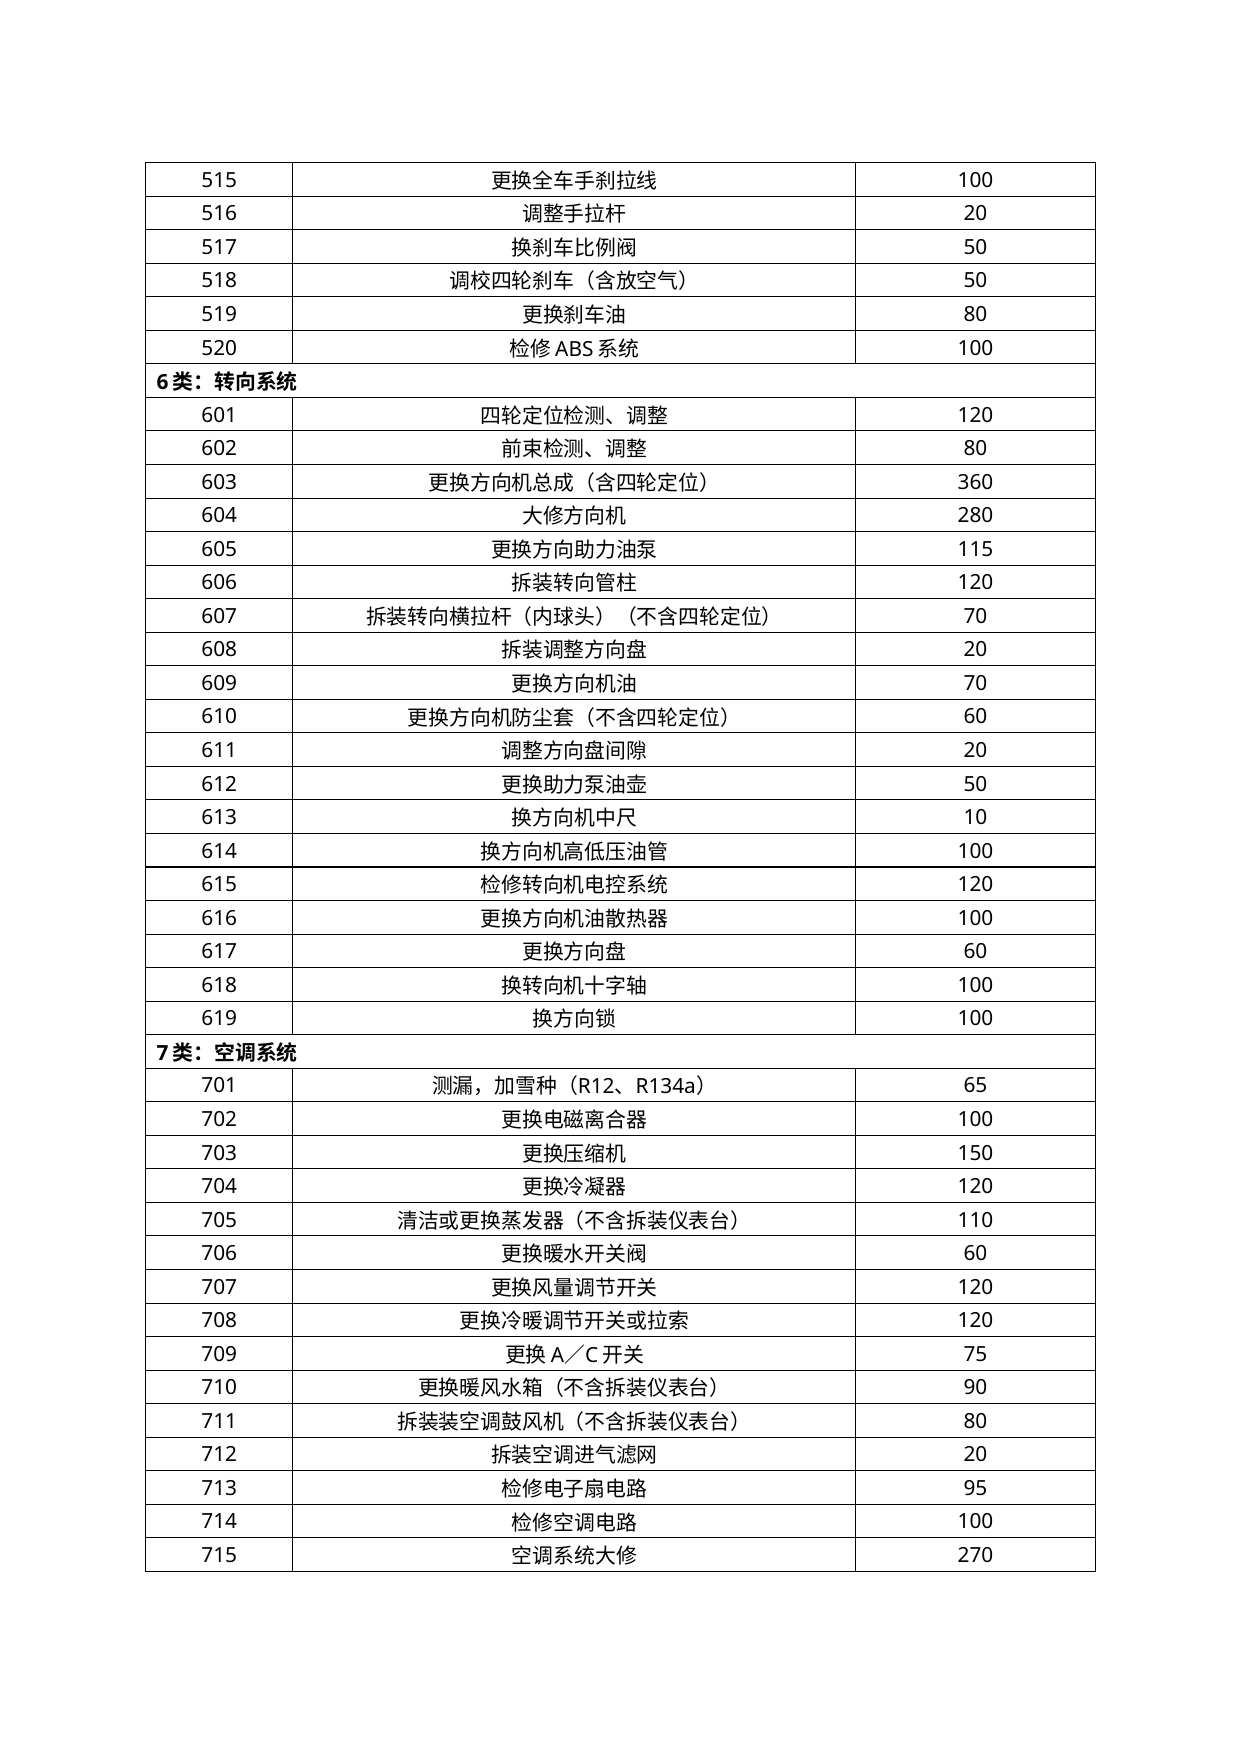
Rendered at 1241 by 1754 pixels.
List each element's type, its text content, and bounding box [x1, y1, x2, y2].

table_cell 更换助力泵油壶 [293, 767, 855, 799]
table_cell 拆装调整方向盘 [293, 633, 855, 665]
table_cell 20 [856, 633, 1095, 665]
table_cell 60 [856, 1236, 1095, 1269]
table_cell 704 [146, 1169, 292, 1202]
table_cell 120 [856, 566, 1095, 598]
table_cell 616 [146, 901, 292, 933]
table_cell 70 [856, 599, 1095, 632]
table_cell 更换方向机防尘套（不含四轮定位） [293, 700, 855, 732]
table_cell 100 [856, 1505, 1095, 1537]
table_cell 95 [856, 1471, 1095, 1504]
table_cell 610 [146, 700, 292, 732]
table_cell 611 [146, 733, 292, 766]
table_cell 605 [146, 532, 292, 564]
table_cell 609 [146, 666, 292, 699]
table_cell 65 [856, 1069, 1095, 1101]
table_cell 更换方向机总成（含四轮定位） [293, 465, 855, 497]
table_cell 更换冷暖调节开关或拉索 [293, 1304, 855, 1336]
table_cell 60 [856, 935, 1095, 967]
table_cell 50 [856, 767, 1095, 799]
table_cell 80 [856, 297, 1095, 330]
table_cell 602 [146, 431, 292, 464]
table_cell 更换风量调节开关 [293, 1270, 855, 1302]
table_cell 705 [146, 1203, 292, 1235]
table_cell 更换压缩机 [293, 1136, 855, 1168]
table_cell 更换刹车油 [293, 297, 855, 330]
table_cell 20 [856, 197, 1095, 229]
table_cell 大修方向机 [293, 499, 855, 531]
table_cell 20 [856, 733, 1095, 766]
table_cell 更换冷凝器 [293, 1169, 855, 1202]
table_cell 四轮定位检测、调整 [293, 398, 855, 430]
table_cell 拆装装空调鼓风机（不含拆装仪表台） [293, 1404, 855, 1437]
table_cell 612 [146, 767, 292, 799]
table_cell 715 [146, 1538, 292, 1571]
table_cell 换方向机中尺 [293, 800, 855, 833]
table_cell 更换方向助力油泵 [293, 532, 855, 564]
table_cell 614 [146, 834, 292, 866]
table_cell 空调系统大修 [293, 1538, 855, 1571]
table_cell 更换暖风水箱（不含拆装仪表台） [293, 1371, 855, 1403]
table_cell 708 [146, 1304, 292, 1336]
table_cell 6类：转向系统 [146, 364, 1095, 397]
table_cell 517 [146, 230, 292, 263]
table_cell 调整方向盘间隙 [293, 733, 855, 766]
table_cell 换方向机高低压油管 [293, 834, 855, 866]
table_cell 280 [856, 499, 1095, 531]
table_cell 115 [856, 532, 1095, 564]
table_cell 518 [146, 264, 292, 296]
table_cell 100 [856, 331, 1095, 363]
table_cell 617 [146, 935, 292, 967]
table_cell 120 [856, 868, 1095, 900]
table_cell 80 [856, 1404, 1095, 1437]
table_cell 测漏，加雪种（R12、R134a） [293, 1069, 855, 1101]
table_cell 714 [146, 1505, 292, 1537]
table_cell 更换方向机油 [293, 666, 855, 699]
table_cell 100 [856, 1002, 1095, 1034]
table_cell 607 [146, 599, 292, 632]
table_cell 707 [146, 1270, 292, 1302]
table_cell 50 [856, 264, 1095, 296]
table_cell 619 [146, 1002, 292, 1034]
table_cell 709 [146, 1337, 292, 1369]
table_cell 检修空调电路 [293, 1505, 855, 1537]
table_cell 604 [146, 499, 292, 531]
table_cell 603 [146, 465, 292, 497]
table_cell 70 [856, 666, 1095, 699]
table_cell 120 [856, 1270, 1095, 1302]
table_cell 10 [856, 800, 1095, 833]
table_cell 更换暖水开关阀 [293, 1236, 855, 1269]
table_cell 拆装转向管柱 [293, 566, 855, 598]
table_cell 100 [856, 834, 1095, 866]
table_cell 706 [146, 1236, 292, 1269]
table_cell 100 [856, 901, 1095, 933]
table_cell 100 [856, 968, 1095, 1001]
table_cell 710 [146, 1371, 292, 1403]
table_cell 100 [856, 1102, 1095, 1135]
table_cell 615 [146, 868, 292, 900]
table_cell 618 [146, 968, 292, 1001]
table_cell 调整手拉杆 [293, 197, 855, 229]
table_cell 75 [856, 1337, 1095, 1369]
table_cell 调校四轮刹车（含放空气） [293, 264, 855, 296]
table_cell 360 [856, 465, 1095, 497]
table_cell 更换方向盘 [293, 935, 855, 967]
table_cell 换方向锁 [293, 1002, 855, 1034]
table_cell 更换A／C开关 [293, 1337, 855, 1369]
table_cell 50 [856, 230, 1095, 263]
table_cell 702 [146, 1102, 292, 1135]
table_cell 515 [146, 163, 292, 196]
table_cell 检修ABS系统 [293, 331, 855, 363]
table_cell 检修转向机电控系统 [293, 868, 855, 900]
table_cell 80 [856, 431, 1095, 464]
table_cell 更换方向机油散热器 [293, 901, 855, 933]
table_cell 前束检测、调整 [293, 431, 855, 464]
table_cell 120 [856, 1169, 1095, 1202]
table_cell 更换电磁离合器 [293, 1102, 855, 1135]
table_cell 100 [856, 163, 1095, 196]
table_cell 712 [146, 1438, 292, 1470]
table_cell 60 [856, 700, 1095, 732]
table_cell 检修电子扇电路 [293, 1471, 855, 1504]
table_cell 701 [146, 1069, 292, 1101]
table_cell 601 [146, 398, 292, 430]
table_cell 613 [146, 800, 292, 833]
table_cell 516 [146, 197, 292, 229]
table_cell 520 [146, 331, 292, 363]
table_cell 拆装空调进气滤网 [293, 1438, 855, 1470]
table_cell 7类：空调系统 [146, 1035, 1095, 1068]
table_cell 换转向机十字轴 [293, 968, 855, 1001]
table_cell 606 [146, 566, 292, 598]
table_cell 713 [146, 1471, 292, 1504]
table_cell 608 [146, 633, 292, 665]
table_cell 519 [146, 297, 292, 330]
table_cell 换刹车比例阀 [293, 230, 855, 263]
table_cell 更换全车手刹拉线 [293, 163, 855, 196]
table_cell 110 [856, 1203, 1095, 1235]
table_cell 270 [856, 1538, 1095, 1571]
table_cell 120 [856, 1304, 1095, 1336]
table_cell 711 [146, 1404, 292, 1437]
table_cell 20 [856, 1438, 1095, 1470]
table_cell 拆装转向横拉杆（内球头）（不含四轮定位） [293, 599, 855, 632]
table_cell 703 [146, 1136, 292, 1168]
table_cell 90 [856, 1371, 1095, 1403]
table_cell 清洁或更换蒸发器（不含拆装仪表台） [293, 1203, 855, 1235]
table_cell 150 [856, 1136, 1095, 1168]
table_cell 120 [856, 398, 1095, 430]
